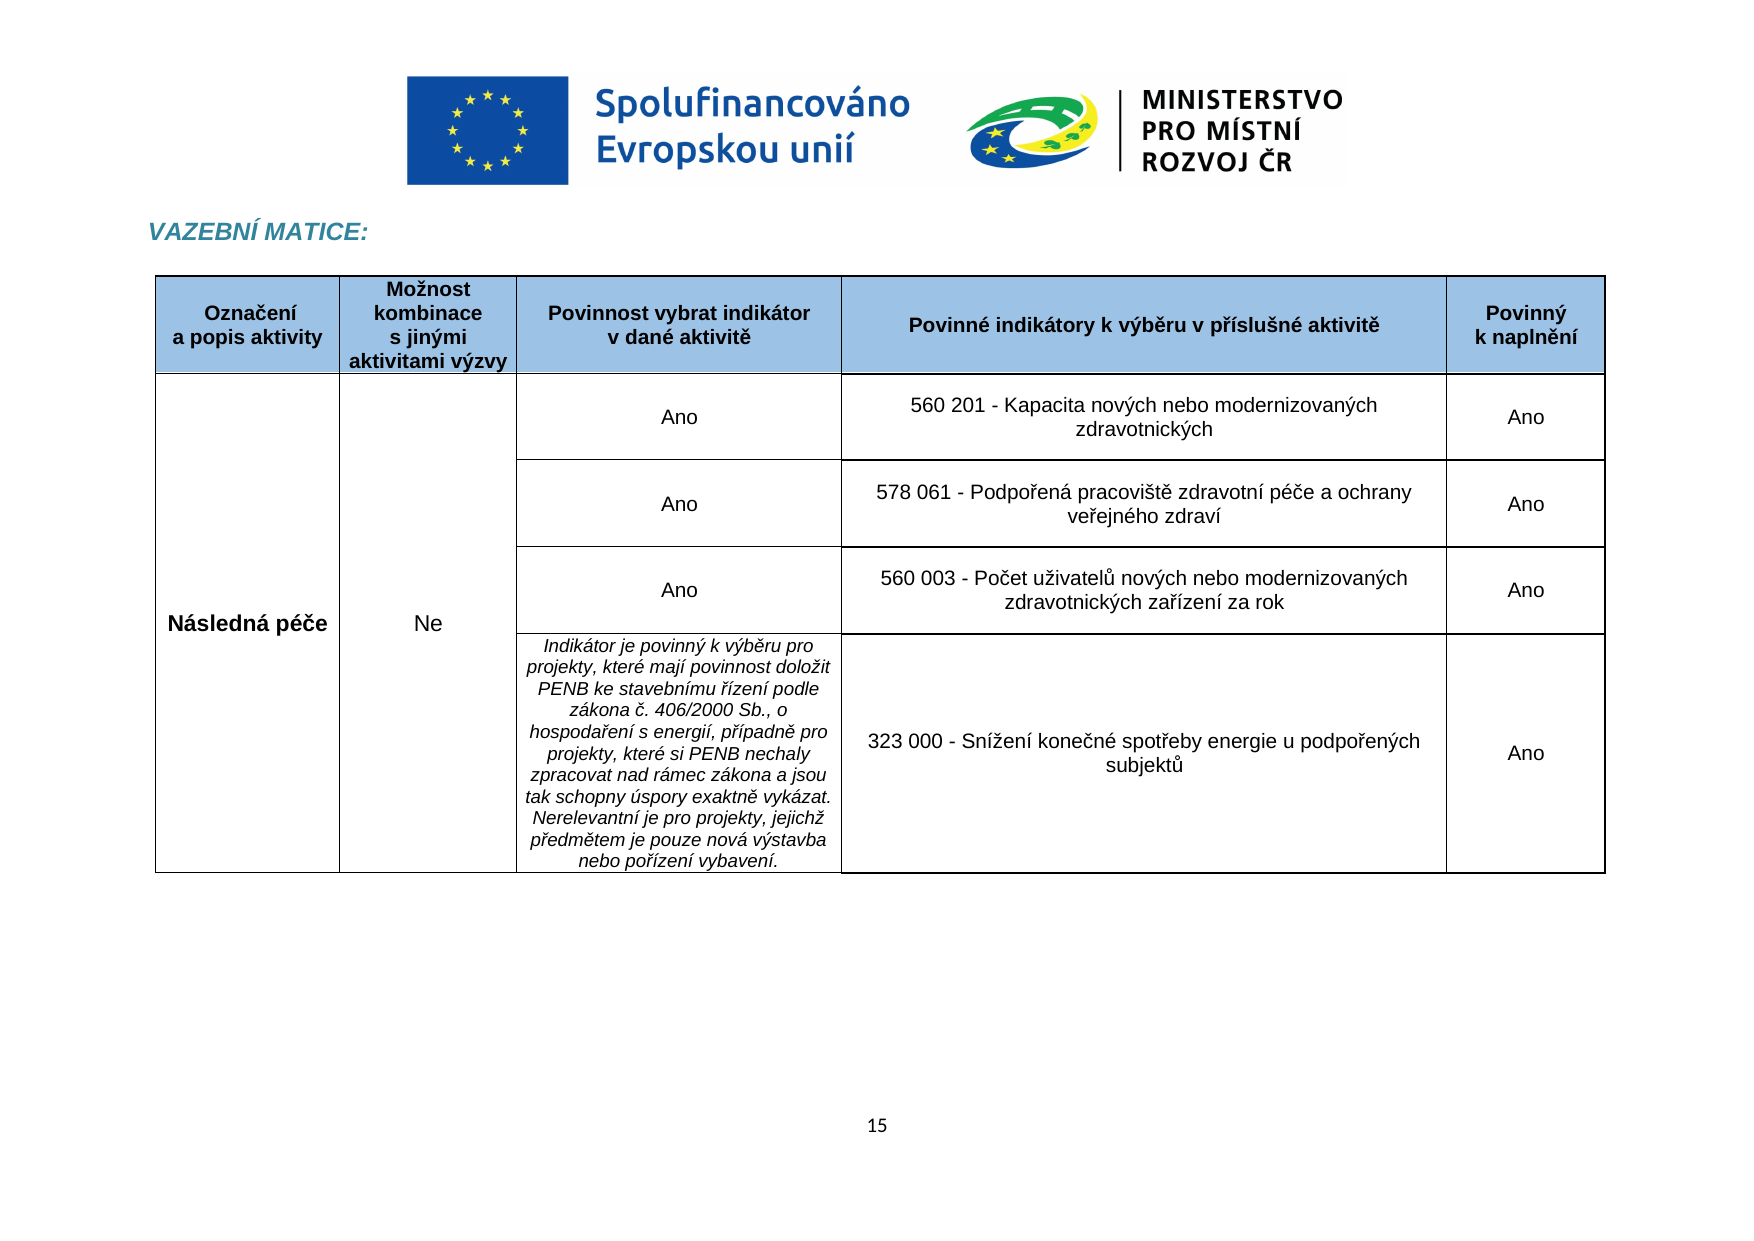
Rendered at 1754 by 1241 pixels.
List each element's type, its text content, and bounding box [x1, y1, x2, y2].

table_cell Ano [1447, 635, 1604, 872]
table_cell Ano [1447, 461, 1604, 546]
table_cell Následná péče [156, 374, 339, 872]
table_cell Ano [1447, 548, 1604, 632]
table_cell 560 003 - Počet uživatelů nových nebo modernizovaných zdravotnických zařízení za rok [842, 548, 1446, 632]
table_header Povinné indikátory k výběru v příslušné aktivitě [842, 277, 1446, 372]
table_cell Ano [1447, 375, 1604, 459]
table_cell 560 201 - Kapacita nových nebo modernizovaných zdravotnických [842, 375, 1446, 459]
table_cell Ne [340, 374, 516, 872]
table_cell Indikátor je povinný k výběru pro projekty, které mají povinnost doložit PENB ke stavebnímu řízení podle zákona č. 406/2000 Sb., o hospodaření s energií, případně pro projekty, které si PENB nechaly zpracovat nad rámec zákona a jsou tak schopny úspory exaktně vykázat. Nerelevantní je pro projekty, jejichž předmětem je pouze nová výstavba nebo pořízení vybavení. [517, 634, 841, 872]
table_header Povinný k naplnění [1447, 277, 1604, 372]
table_header Povinnost vybrat indikátor v dané aktivitě [517, 277, 841, 372]
table_cell Ano [517, 547, 841, 632]
table_cell Ano [517, 460, 841, 546]
table_cell 323 000 - Snížení konečné spotřeby energie u podpořených subjektů [842, 635, 1446, 872]
table_cell 578 061 - Podpořená pracoviště zdravotní péče a ochrany veřejného zdraví [842, 461, 1446, 546]
table_cell Ano [517, 374, 841, 459]
picture [404, 73, 1350, 188]
table_header Označení a popis aktivity [156, 277, 339, 372]
text Vazební MATICE: [148, 216, 1606, 245]
table_header Možnost kombinace s jinými aktivitami výzvy [340, 277, 516, 372]
